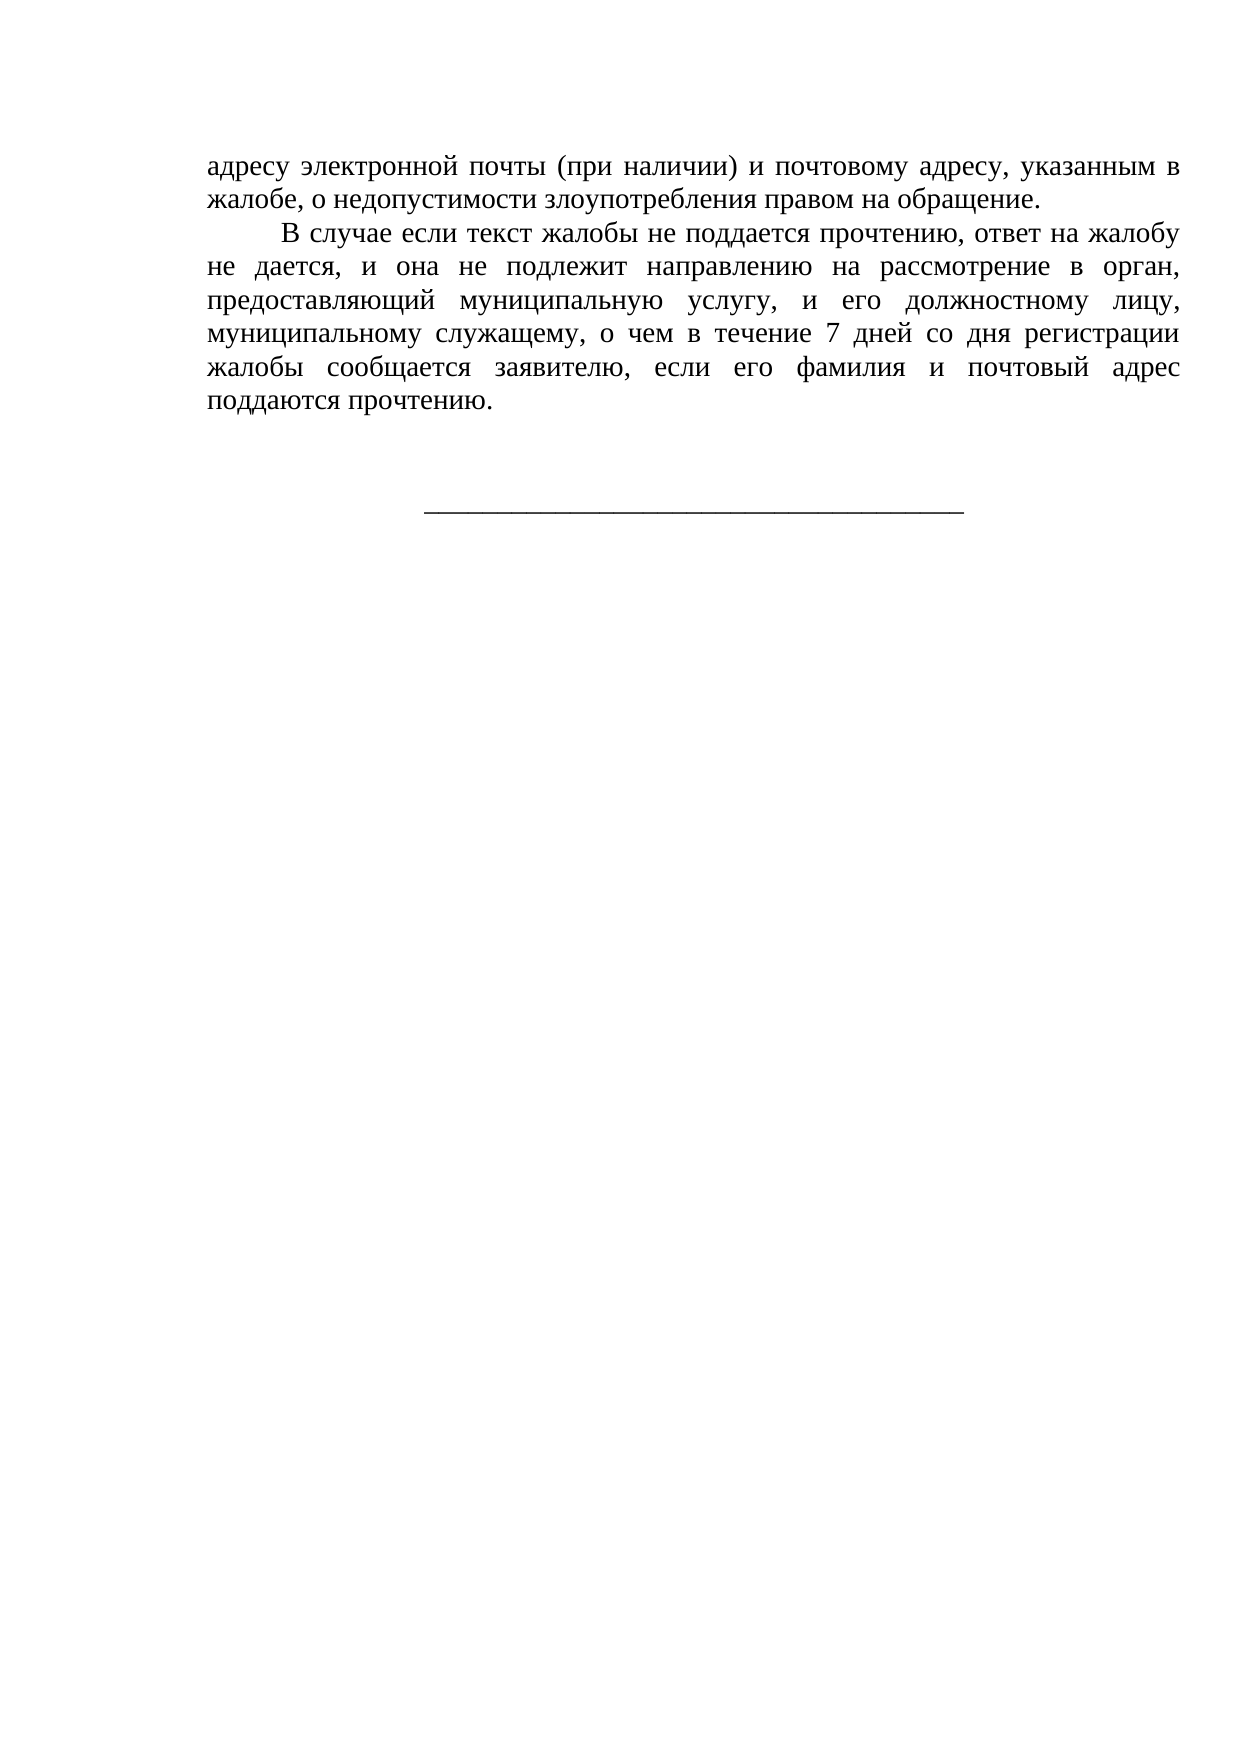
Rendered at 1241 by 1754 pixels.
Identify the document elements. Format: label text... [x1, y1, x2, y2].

text _____________________________________ [207, 483, 1181, 517]
text В случае если текст жалобы не поддается прочтению, ответ на жалобу не дается, и она не подлежит направлению на рассмотрение в орган, предоставляющий муниципальную услугу, и его должностному лицу, муниципальному служащему, о чем в течение 7 дней со дня регистрации жалобы сообщается заявителю, если его фамилия и почтовый адрес поддаются прочтению. [207, 215, 1181, 416]
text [207, 148, 1181, 215]
